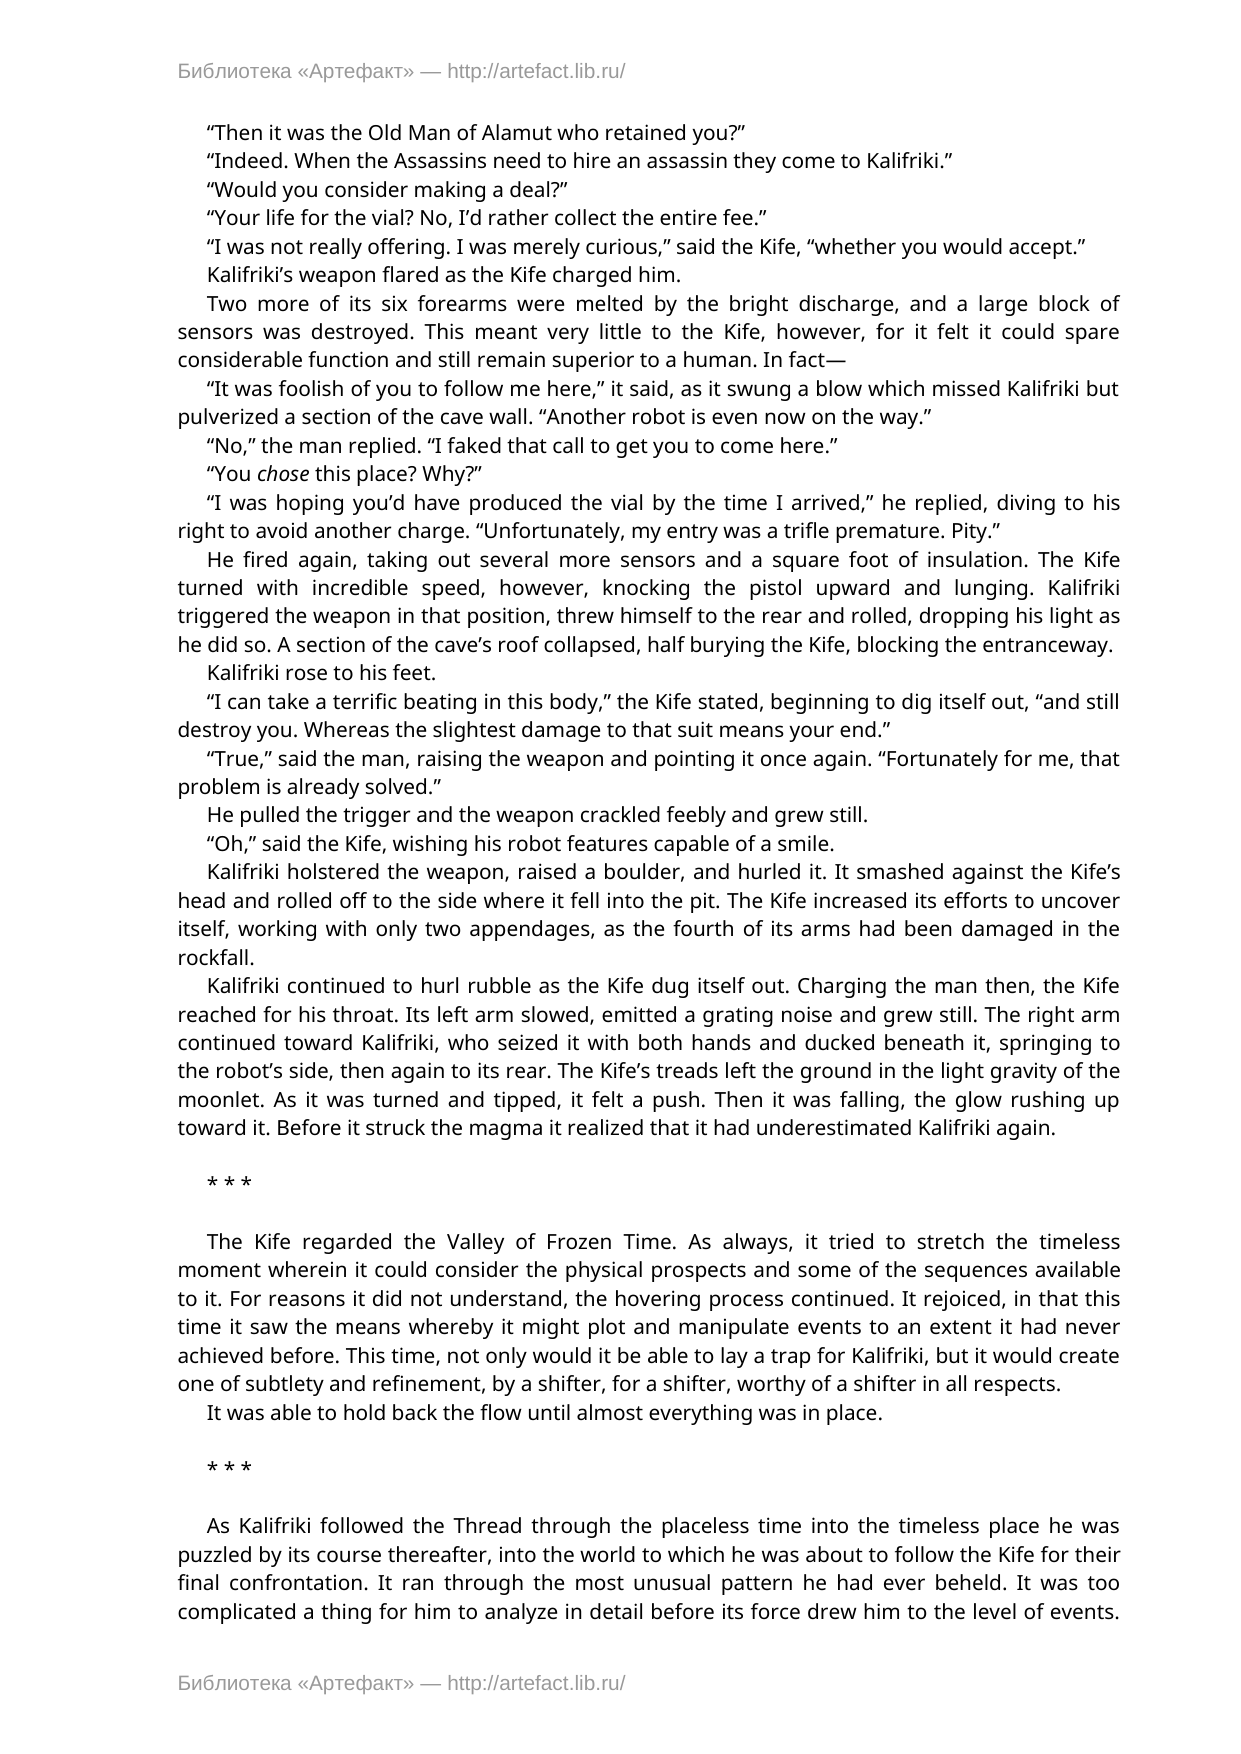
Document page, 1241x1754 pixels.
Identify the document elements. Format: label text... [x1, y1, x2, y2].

text Two more of its six forearms were melted by the bright discharge, and a large block of sensors was destroyed. This meant very little to the Kife, however, for it felt it could spare considerable function and still remain superior to a human. In fact⁠— [177, 289, 1122, 374]
text “Then it was the Old Man of Alamut who retained you?” [177, 118, 1122, 147]
text “I can take a terrific beating in this body,” the Kife stated, beginning to dig itself out, “and still destroy you. Whereas the slightest damage to that suit means your end.” [177, 687, 1122, 744]
text “I was hoping you’d have produced the vial by the time I arrived,” he replied, diving to his right to avoid another charge. “Unfortunately, my entry was a trifle premature. Pity.” [177, 488, 1122, 545]
text “Indeed. When the Assassins need to hire an assassin they come to Kalifriki.” [177, 147, 1122, 175]
text “You chose this place? Why?” [177, 459, 1122, 488]
text The Kife regarded the Valley of Frozen Time. As always, it tried to stretch the timeless moment wherein it could consider the physical prospects and some of the sequences available to it. For reasons it did not understand, the hovering process continued. It rejoiced, in that this time it saw the means whereby it might plot and manipulate events to an extent it had never achieved before. This time, not only would it be able to lay a trap for Kalifriki, but it would create one of subtlety and refinement, by a shifter, for a shifter, worthy of a shifter in all respects. [177, 1227, 1122, 1398]
text He pulled the trigger and the weapon crackled feebly and grew still. [177, 801, 1122, 829]
text Kalifriki’s weapon flared as the Kife charged him. [177, 260, 1122, 289]
text Kalifriki continued to hurl rubble as the Kife dug itself out. Charging the man then, the Kife reached for his throat. Its left arm slowed, emitted a grating noise and grew still. The right arm continued toward Kalifriki, who seized it with both hands and ducked beneath it, springing to the robot’s side, then again to its rear. The Kife’s treads left the ground in the light gravity of the moonlet. As it was turned and tipped, it felt a push. Then it was falling, the glow rushing up toward it. Before it struck the magma it realized that it had underestimated Kalifriki again. [177, 971, 1122, 1142]
text “It was foolish of you to follow me here,” it said, as it swung a blow which missed Kalifriki but pulverized a section of the cave wall. “Another robot is even now on the way.” [177, 374, 1122, 431]
text “Oh,” said the Kife, wishing his robot features capable of a smile. [177, 829, 1122, 857]
text “No,” the man replied. “I faked that call to get you to come here.” [177, 431, 1122, 459]
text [177, 1512, 1122, 1625]
text * * * [177, 1455, 1122, 1483]
text “I was not really offering. I was merely curious,” said the Kife, “whether you would accept.” [177, 232, 1122, 260]
text Kalifriki rose to his feet. [177, 658, 1122, 687]
text It was able to hold back the flow until almost everything was in place. [177, 1398, 1122, 1426]
text “Would you consider making a deal?” [177, 175, 1122, 203]
text * * * [177, 1170, 1122, 1199]
text “True,” said the man, raising the weapon and pointing it once again. “Fortunately for me, that problem is already solved.” [177, 744, 1122, 801]
text Kalifriki holstered the weapon, raised a boulder, and hurled it. It smashed against the Kife’s head and rolled off to the side where it fell into the pit. The Kife increased its efforts to uncover itself, working with only two appendages, as the fourth of its arms had been damaged in the rockfall. [177, 857, 1122, 971]
text He fired again, taking out several more sensors and a square foot of insulation. The Kife turned with incredible speed, however, knocking the pistol upward and lunging. Kalifriki triggered the weapon in that position, threw himself to the rear and rolled, dropping his light as he did so. A section of the cave’s roof collapsed, half burying the Kife, blocking the entranceway. [177, 545, 1122, 658]
text “Your life for the vial? No, I’d rather collect the entire fee.” [177, 203, 1122, 232]
